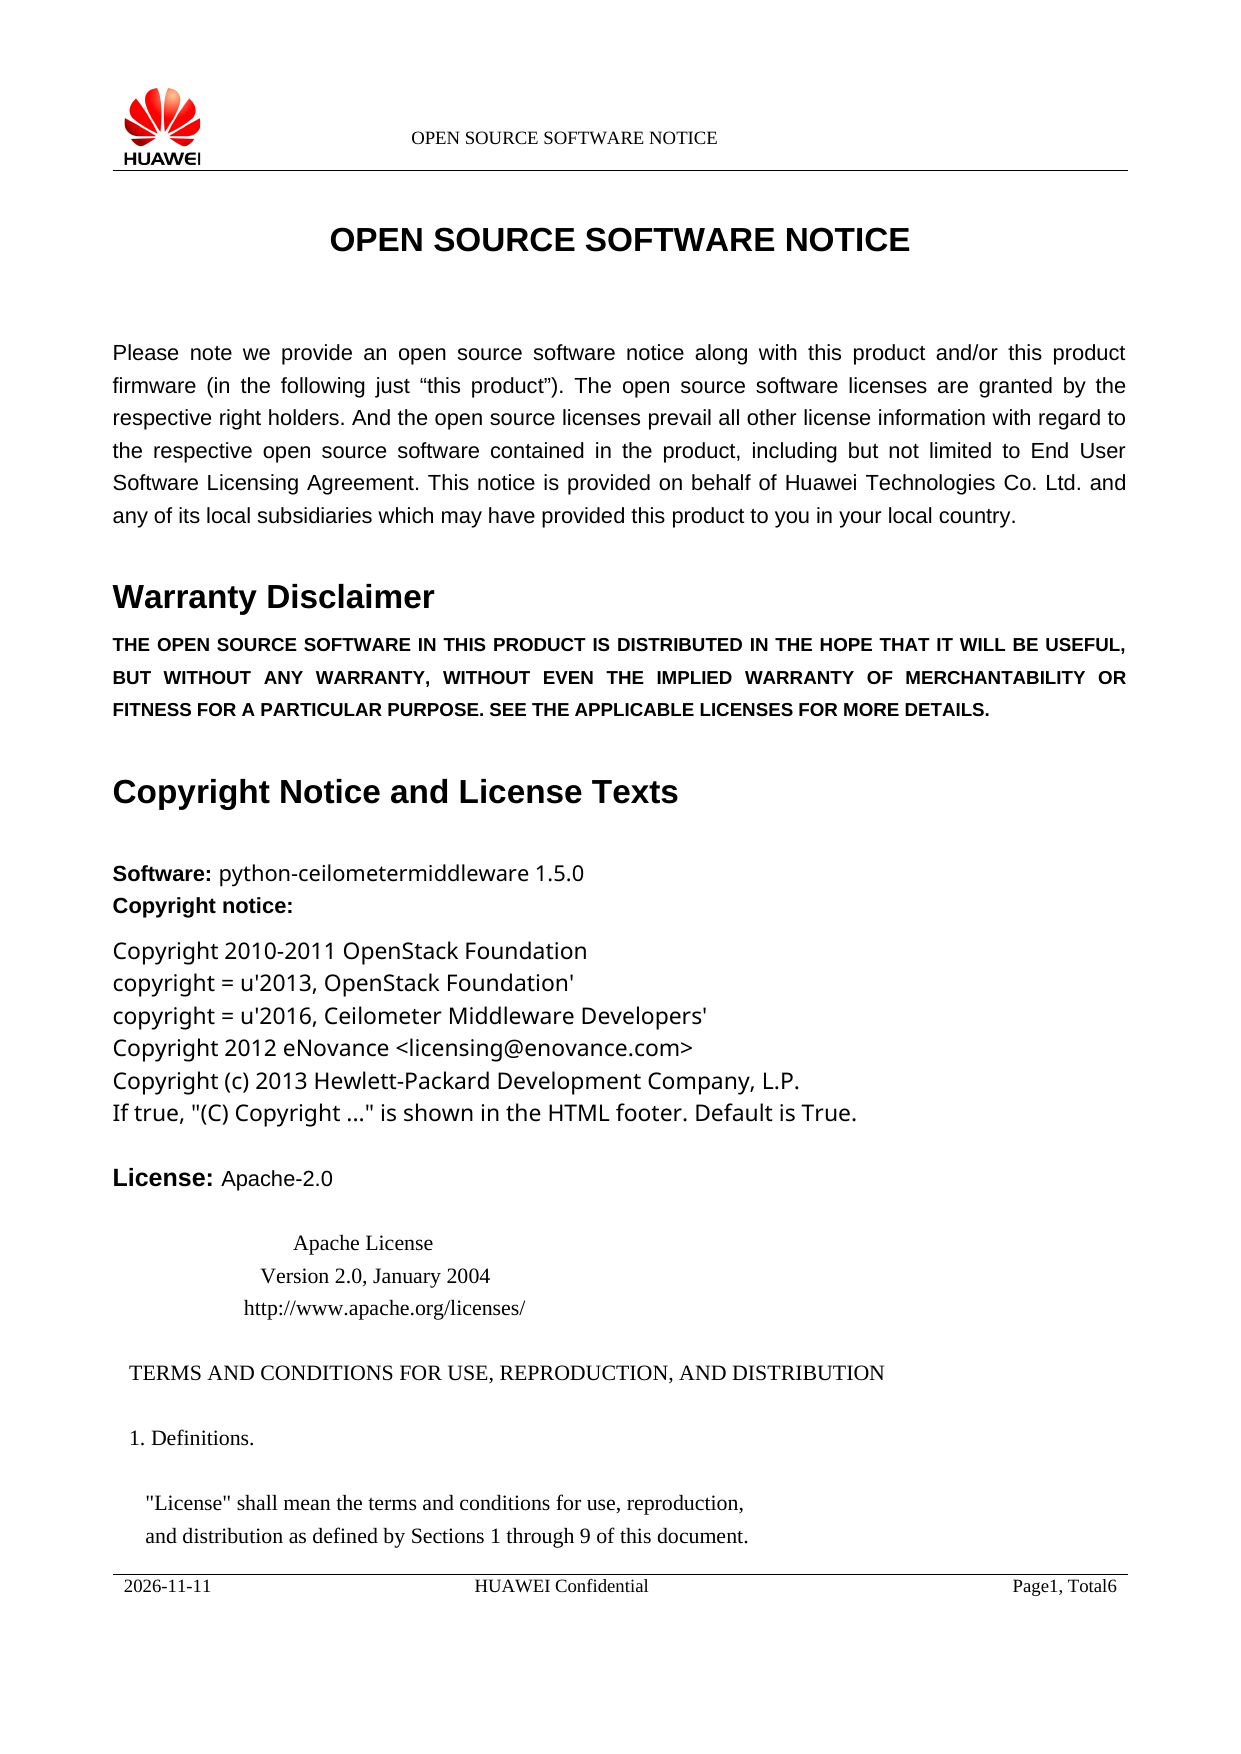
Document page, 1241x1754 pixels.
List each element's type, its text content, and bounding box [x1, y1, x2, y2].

text Warranty Disclaimer [112, 564, 1128, 629]
text License: Apache-2.0 [112, 1161, 1128, 1194]
text Copyright Notice and License Texts [112, 759, 1128, 824]
picture [124, 88, 201, 165]
title Software: python-ceilometermiddleware 1.5.0 [112, 856, 1128, 889]
text Copyright notice: [112, 889, 1128, 921]
text Copyright 2010-2011 OpenStack Foundation copyright = u'2013, OpenStack Foundation' copyright = u'2016, Ceilometer Middleware Developers' Copyright 2012 eNovance <licensing@enovance.com> Copyright (c) 2013 Hewlett-Packard Development Company, L.P. If true, "(C) Copyright ..." is shown in the HTML footer. Default is True. [112, 934, 1128, 1161]
text The open source software in this product is distributed in the hope that it will be useful, but WITHOUT ANY WARRANTY, without even the implied warranty of MERCHANTABILITY or FITNESS FOR A PARTICULAR PURPOSE. See the applicable licenses for more details. [112, 629, 1128, 726]
text OPEN SOURCE SOFTWARE NOTICE [112, 206, 1128, 271]
text Please note we provide an open source software notice along with this product and/or this product firmware (in the following just “this product”). The open source software licenses are granted by the respective right holders. And the open source licenses prevail all other license information with regard to the respective open source software contained in the product, including but not limited to End User Software Licensing Agreement. This notice is provided on behalf of Huawei Technologies Co. Ltd. and any of its local subsidiaries which may have provided this product to you in your local country. [112, 336, 1128, 531]
